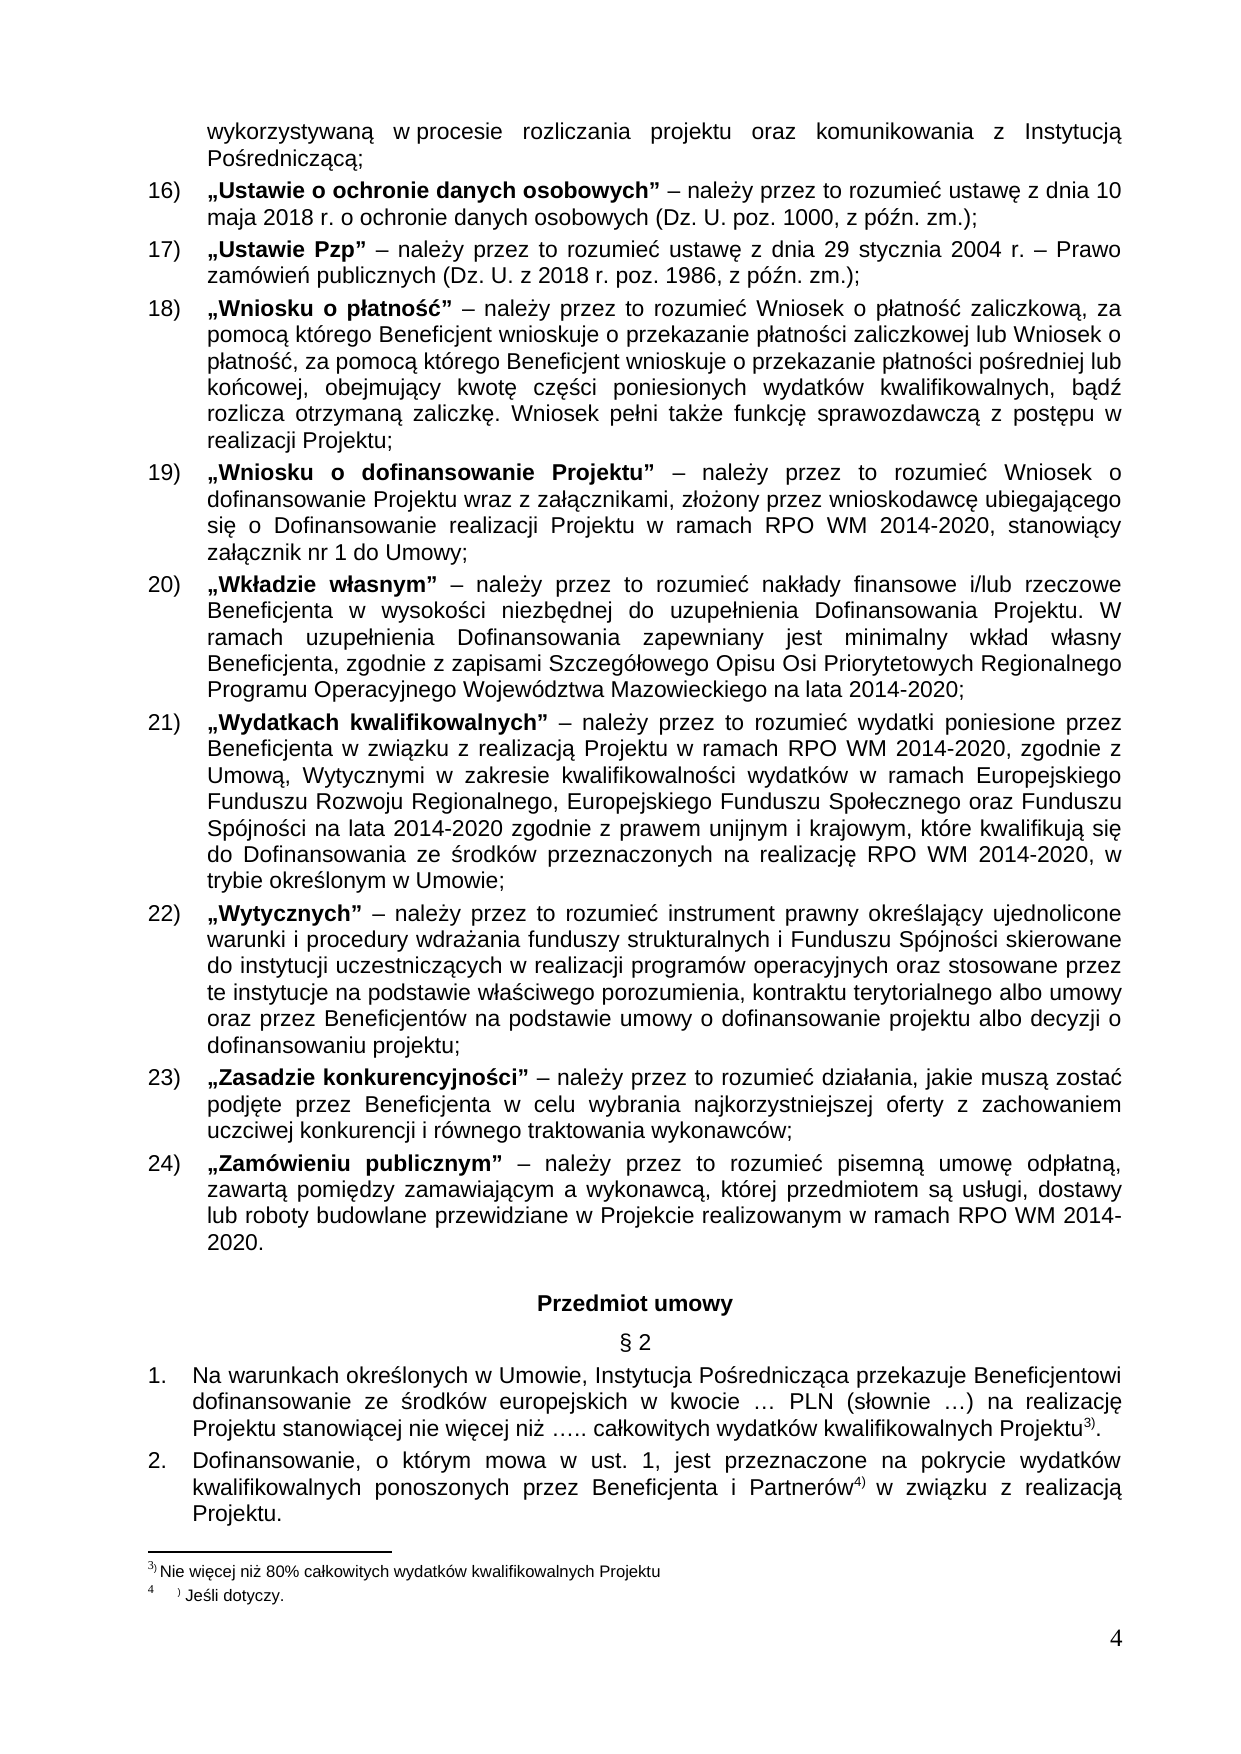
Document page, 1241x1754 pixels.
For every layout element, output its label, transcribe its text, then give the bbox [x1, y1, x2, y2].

list „Zasadzie konkurencyjności” – należy przez to rozumieć działania, jakie muszą zostać podjęte przez Beneficjenta w celu wybrania najkorzystniejszej oferty z zachowaniem uczciwej konkurencji i równego traktowania wykonawców; [148, 1064, 1122, 1143]
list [148, 118, 1122, 171]
subtitle § 2 [148, 1329, 1122, 1356]
list Dofinansowanie, o którym mowa w ust. 1, jest przeznaczone na pokrycie wydatków kwalifikowalnych ponoszonych przez Beneficjenta i Partnerów) w związku z realizacją Projektu. [148, 1447, 1122, 1526]
subtitle Przedmiot umowy [148, 1290, 1122, 1316]
list Na warunkach określonych w Umowie, Instytucja Pośrednicząca przekazuje Beneficjentowi dofinansowanie ze środków europejskich w kwocie … PLN (słownie …) na realizację Projektu stanowiącej nie więcej niż ….. całkowitych wydatków kwalifikowalnych Projektu). [148, 1362, 1122, 1441]
list „Wkładzie własnym” – należy przez to rozumieć nakłady finansowe i/lub rzeczowe Beneficjenta w wysokości niezbędnej do uzupełnienia Dofinansowania Projektu. W ramach uzupełnienia Dofinansowania zapewniany jest minimalny wkład własny Beneficjenta, zgodnie z zapisami Szczegółowego Opisu Osi Priorytetowych Regionalnego Programu Operacyjnego Województwa Mazowieckiego na lata 2014-2020; [148, 571, 1122, 703]
list „Wniosku o dofinansowanie Projektu” – należy przez to rozumieć Wniosek o dofinansowanie Projektu wraz z załącznikami, złożony przez wnioskodawcę ubiegającego się o Dofinansowanie realizacji Projektu w ramach RPO WM 2014-2020, stanowiący załącznik nr 1 do Umowy; [148, 459, 1122, 565]
list „Wydatkach kwalifikowalnych” – należy przez to rozumieć wydatki poniesione przez Beneficjenta w związku z realizacją Projektu w ramach RPO WM 2014-2020, zgodnie z Umową, Wytycznymi w zakresie kwalifikowalności wydatków w ramach Europejskiego Funduszu Rozwoju Regionalnego, Europejskiego Funduszu Społecznego oraz Funduszu Spójności na lata 2014-2020 zgodnie z prawem unijnym i krajowym, które kwalifikują się do Dofinansowania ze środków przeznaczonych na realizację RPO WM 2014-2020, w trybie określonym w Umowie; [148, 709, 1122, 893]
list „Zamówieniu publicznym” – należy przez to rozumieć pisemną umowę odpłatną, zawartą pomiędzy zamawiającym a wykonawcą, której przedmiotem są usługi, dostawy lub roboty budowlane przewidziane w Projekcie realizowanym w ramach RPO WM 2014-2020. [148, 1149, 1122, 1255]
list „Ustawie o ochronie danych osobowych” – należy przez to rozumieć ustawę z dnia 10 maja 2018 r. o ochronie danych osobowych (Dz. U. poz. 1000, z późn. zm.); [148, 177, 1122, 230]
list „Ustawie Pzp” – należy przez to rozumieć ustawę z dnia 29 stycznia 2004 r. – Prawo zamówień publicznych (Dz. U. z 2018 r. poz. 1986, z późn. zm.); [148, 236, 1122, 289]
list „Wytycznych” – należy przez to rozumieć instrument prawny określający ujednolicone warunki i procedury wdrażania funduszy strukturalnych i Funduszu Spójności skierowane do instytucji uczestniczących w realizacji programów operacyjnych oraz stosowane przez te instytucje na podstawie właściwego porozumienia, kontraktu terytorialnego albo umowy oraz przez Beneficjentów na podstawie umowy o dofinansowanie projektu albo decyzji o dofinansowaniu projektu; [148, 900, 1122, 1058]
list „Wniosku o płatność” – należy przez to rozumieć Wniosek o płatność zaliczkową, za pomocą którego Beneficjent wnioskuje o przekazanie płatności zaliczkowej lub Wniosek o płatność, za pomocą którego Beneficjent wnioskuje o przekazanie płatności pośredniej lub końcowej, obejmujący kwotę części poniesionych wydatków kwalifikowalnych, bądź rozlicza otrzymaną zaliczkę. Wniosek pełni także funkcję sprawozdawczą z postępu w realizacji Projektu; [148, 295, 1122, 453]
